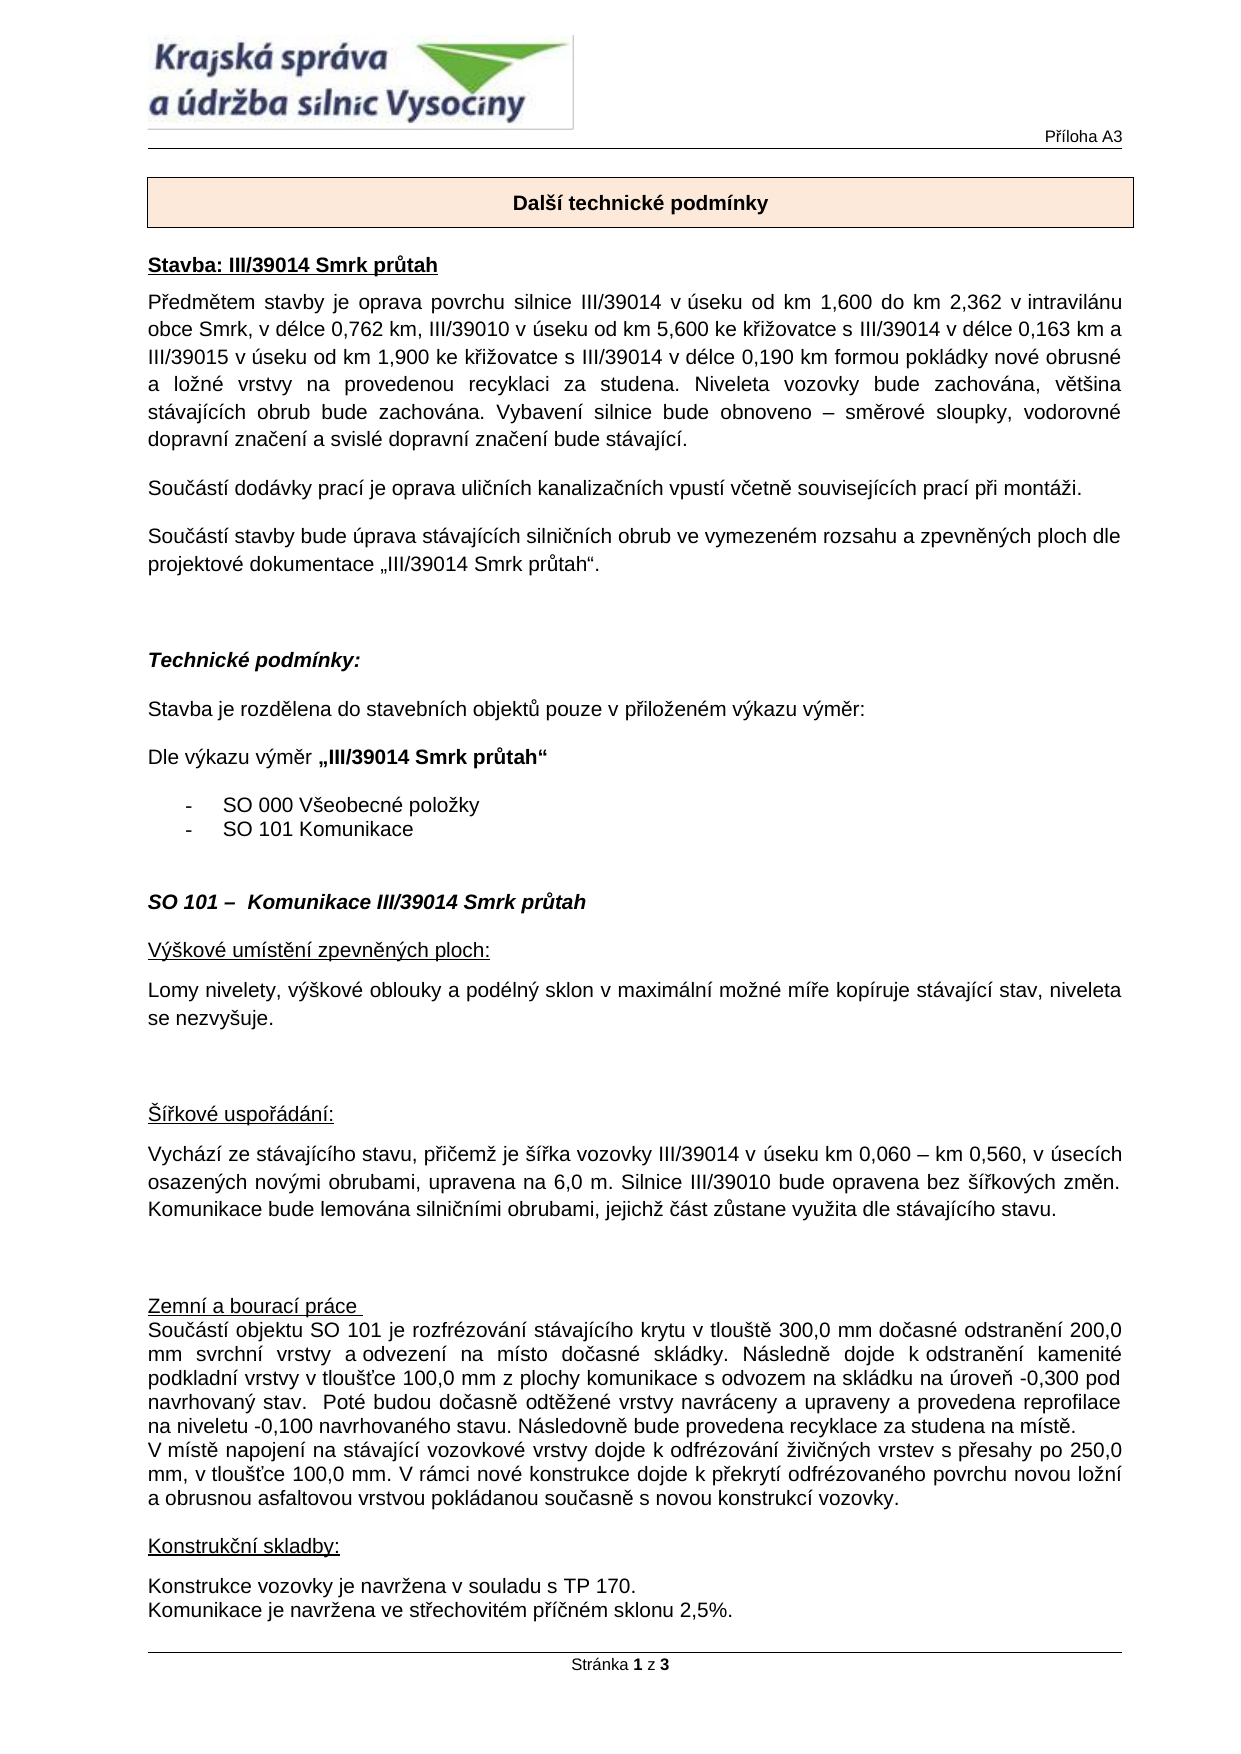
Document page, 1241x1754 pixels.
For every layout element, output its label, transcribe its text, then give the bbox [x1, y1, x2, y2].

text Technické podmínky: [148, 648, 1122, 672]
text Stavba je rozdělena do stavebních objektů pouze v přiloženém výkazu výměr: [148, 696, 1122, 720]
text Konstrukce vozovky je navržena v souladu s TP 170. [148, 1573, 1122, 1597]
text SO 101 – Komunikace III/39014 Smrk průtah [148, 890, 1122, 914]
text Komunikace je navržena ve střechovitém příčném sklonu 2,5%. [148, 1597, 1122, 1621]
text Vychází ze stávajícího stavu, přičemž je šířka vozovky III/39014 v úseku km 0,060 – km 0,560, v úsecích osazených novými obrubami, upravena na 6,0 m. Silnice III/39010 bude opravena bez šířkových změn. Komunikace bude lemována silničními obrubami, jejichž část zůstane využita dle stávajícího stavu. [148, 1142, 1122, 1221]
text Šířkové uspořádání: [148, 1102, 1122, 1126]
text Zemní a bourací práce [148, 1294, 1122, 1318]
text Součástí objektu SO 101 je rozfrézování stávajícího krytu v tlouště 300,0 mm dočasné odstranění 200,0 mm svrchní vrstvy a odvezení na místo dočasné skládky. Následně dojde k odstranění kamenité podkladní vrstvy v tloušťce 100,0 mm z plochy komunikace s odvozem na skládku na úroveň -0,300 pod navrhovaný stav. Poté budou dočasně odtěžené vrstvy navráceny a upraveny a provedena reprofilace na niveletu -0,100 navrhovaného stavu. Následovně bude provedena recyklace za studena na místě. [148, 1318, 1122, 1438]
table_header Další technické podmínky [148, 178, 1133, 227]
text Předmětem stavby je oprava povrchu silnice III/39014 v úseku od km 1,600 do km 2,362 v intravilánu obce Smrk, v délce 0,762 km, III/39010 v úseku od km 5,600 ke křižovatce s III/39014 v délce 0,163 km a III/39015 v úseku od km 1,900 ke křižovatce s III/39014 v délce 0,190 km formou pokládky nové obrusné a ložné vrstvy na provedenou recyklaci za studena. Niveleta vozovky bude zachována, většina stávajících obrub bude zachována. Vybavení silnice bude obnoveno – směrové sloupky, vodorovné dopravní značení a svislé dopravní značení bude stávající. [148, 290, 1122, 451]
text Výškové umístění zpevněných ploch: [148, 938, 1122, 962]
picture [147, 35, 574, 131]
text Součástí dodávky prací je oprava uličních kanalizačních vpustí včetně souvisejících prací při montáži. [148, 476, 1122, 499]
list SO 000 Všeobecné položky [185, 793, 1122, 817]
text Lomy nivelety, výškové oblouky a podélný sklon v maximální možné míře kopíruje stávající stav, niveleta se nezvyšuje. [148, 978, 1122, 1029]
text Součástí stavby bude úprava stávajících silničních obrub ve vymezeném rozsahu a zpevněných ploch dle projektové dokumentace „III/39014 Smrk průtah“. [148, 524, 1122, 575]
text Stavba: III/39014 Smrk průtah [148, 253, 1122, 277]
text Konstrukční skladby: [148, 1533, 1122, 1557]
list SO 101 Komunikace [185, 817, 1122, 841]
text V místě napojení na stávající vozovkové vrstvy dojde k odfrézování živičných vrstev s přesahy po 250,0 mm, v tloušťce 100,0 mm. V rámci nové konstrukce dojde k překrytí odfrézovaného povrchu novou ložní a obrusnou asfaltovou vrstvou pokládanou současně s novou konstrukcí vozovky. [148, 1438, 1122, 1509]
text Dle výkazu výměr „III/39014 Smrk průtah“ [148, 745, 1122, 769]
